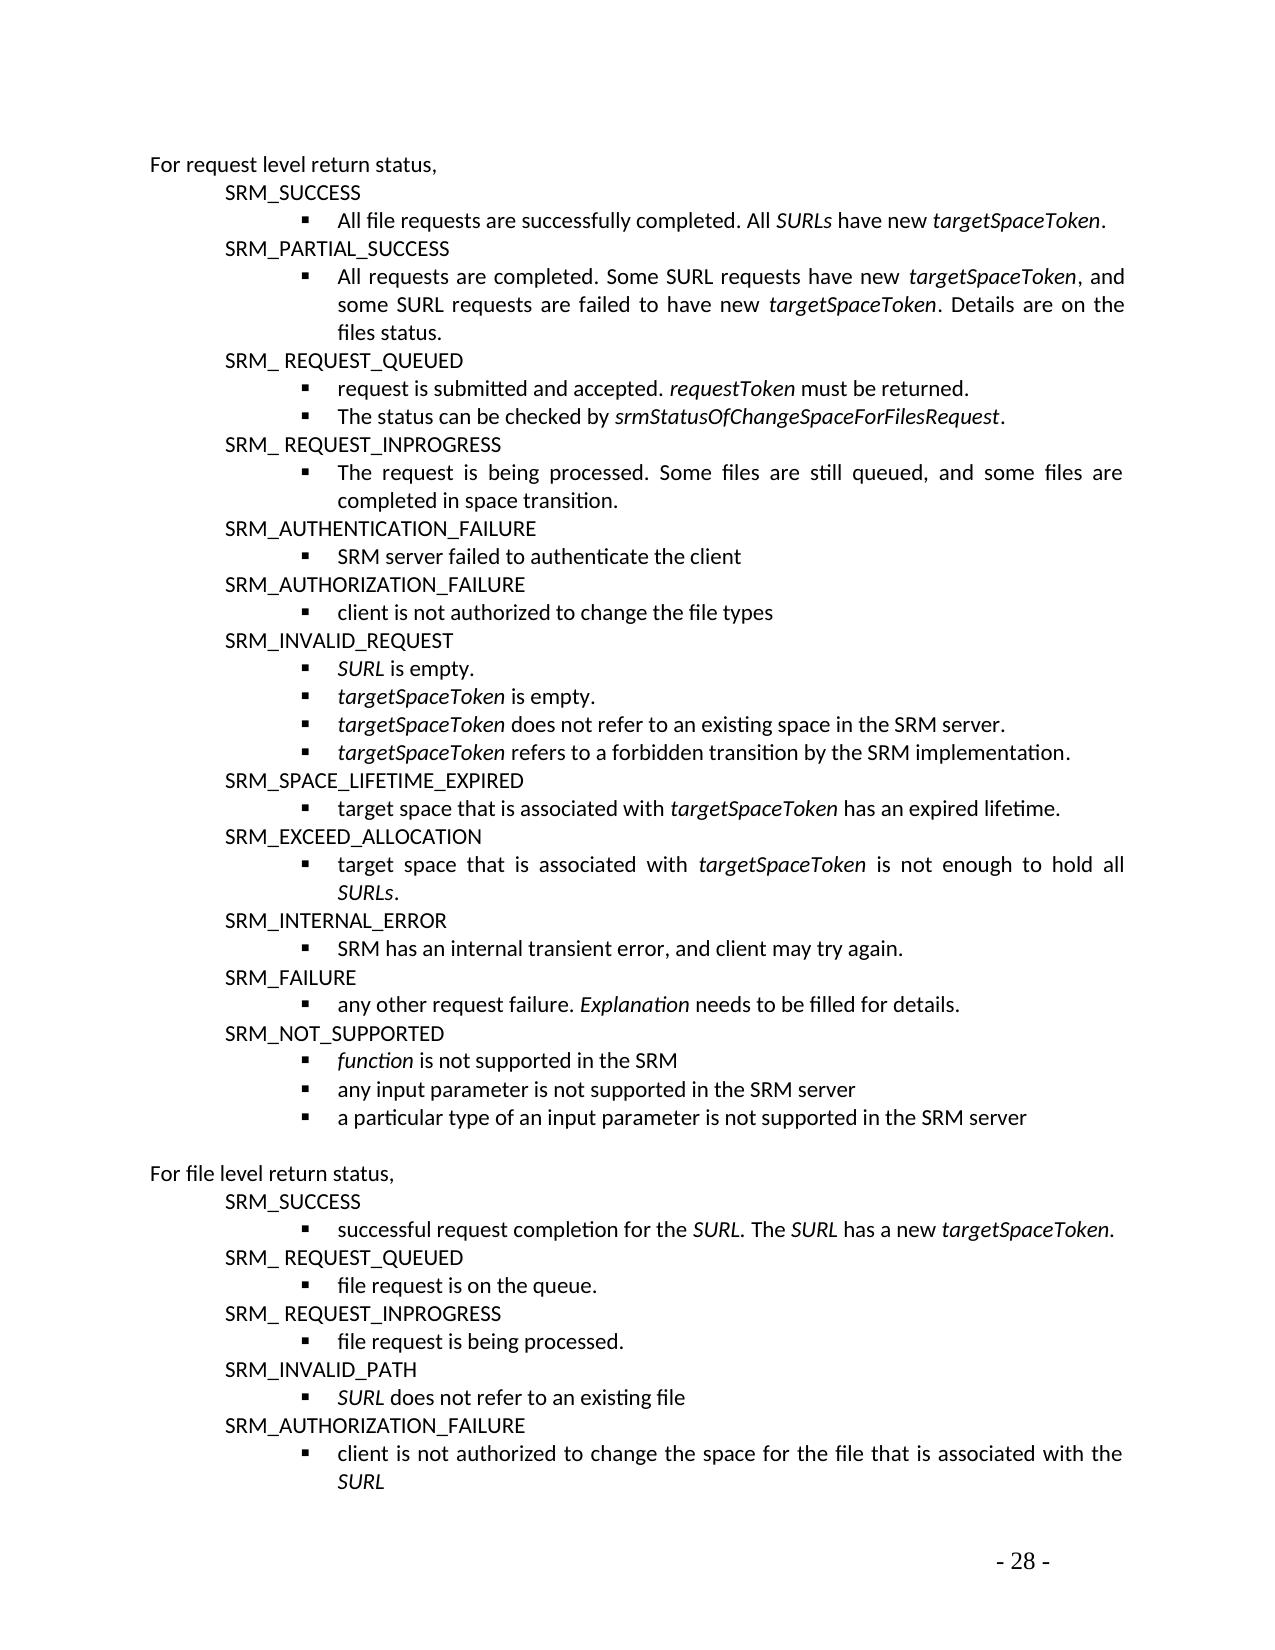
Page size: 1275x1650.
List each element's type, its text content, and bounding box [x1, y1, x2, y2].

list function is not supported in the SRM [300, 1047, 1125, 1075]
list client is not authorized to change the file types [300, 598, 1125, 626]
list targetSpaceToken is empty. [300, 682, 1125, 710]
text SRM_NOT_SUPPORTED [187, 1019, 1125, 1047]
text SRM_SUCCESS [225, 178, 1125, 206]
list All requests are completed. Some SURL requests have new targetSpaceToken, and some SURL requests are failed to have new targetSpaceToken. Details are on the files status. [300, 262, 1125, 346]
list a particular type of an input parameter is not supported in the SRM server [300, 1103, 1125, 1131]
text For file level return status, [150, 1159, 1125, 1187]
list targetSpaceToken refers to a forbidden transition by the SRM implementation. [300, 738, 1125, 766]
list SRM server failed to authenticate the client [300, 542, 1125, 570]
list targetSpaceToken does not refer to an existing space in the SRM server. [300, 710, 1125, 738]
text SRM_ REQUEST_QUEUED [225, 1243, 1125, 1271]
text SRM_ REQUEST_INPROGRESS [225, 1299, 1125, 1327]
list client is not authorized to change the space for the file that is associated with the SURL [300, 1439, 1125, 1495]
list any input parameter is not supported in the SRM server [300, 1075, 1125, 1103]
list request is submitted and accepted. requestToken must be returned. [300, 374, 1125, 402]
text SRM_INVALID_PATH [225, 1355, 1125, 1383]
list All file requests are successfully completed. All SURLs have new targetSpaceToken. [300, 206, 1125, 234]
list successful request completion for the SURL. The SURL has a new targetSpaceToken. [300, 1215, 1125, 1243]
list SRM has an internal transient error, and client may try again. [300, 934, 1125, 963]
list file request is being processed. [300, 1327, 1125, 1355]
text For request level return status, [150, 150, 1125, 178]
text SRM_AUTHENTICATION_FAILURE [225, 514, 1125, 542]
text SRM_SPACE_LIFETIME_EXPIRED [225, 766, 1125, 794]
text SRM_FAILURE [225, 963, 1125, 991]
text SRM_EXCEED_ALLOCATION [225, 822, 1125, 851]
list file request is on the queue. [300, 1271, 1125, 1299]
list target space that is associated with targetSpaceToken is not enough to hold all SURLs. [300, 851, 1125, 907]
list target space that is associated with targetSpaceToken has an expired lifetime. [300, 794, 1125, 822]
text SRM_INVALID_REQUEST [225, 626, 1125, 654]
text SRM_AUTHORIZATION_FAILURE [225, 570, 1125, 598]
text SRM_SUCCESS [225, 1187, 1125, 1215]
list The status can be checked by srmStatusOfChangeSpaceForFilesRequest. [300, 402, 1125, 430]
list any other request failure. Explanation needs to be filled for details. [300, 991, 1125, 1019]
text SRM_INTERNAL_ERROR [225, 907, 1125, 934]
text SRM_PARTIAL_SUCCESS [225, 234, 1125, 262]
text SRM_ REQUEST_QUEUED [225, 346, 1125, 374]
list The request is being processed. Some files are still queued, and some files are completed in space transition. [300, 458, 1125, 514]
list SURL does not refer to an existing file [300, 1383, 1125, 1411]
text SRM_AUTHORIZATION_FAILURE [225, 1411, 1125, 1439]
list SURL is empty. [300, 654, 1125, 682]
text SRM_ REQUEST_INPROGRESS [225, 430, 1125, 458]
